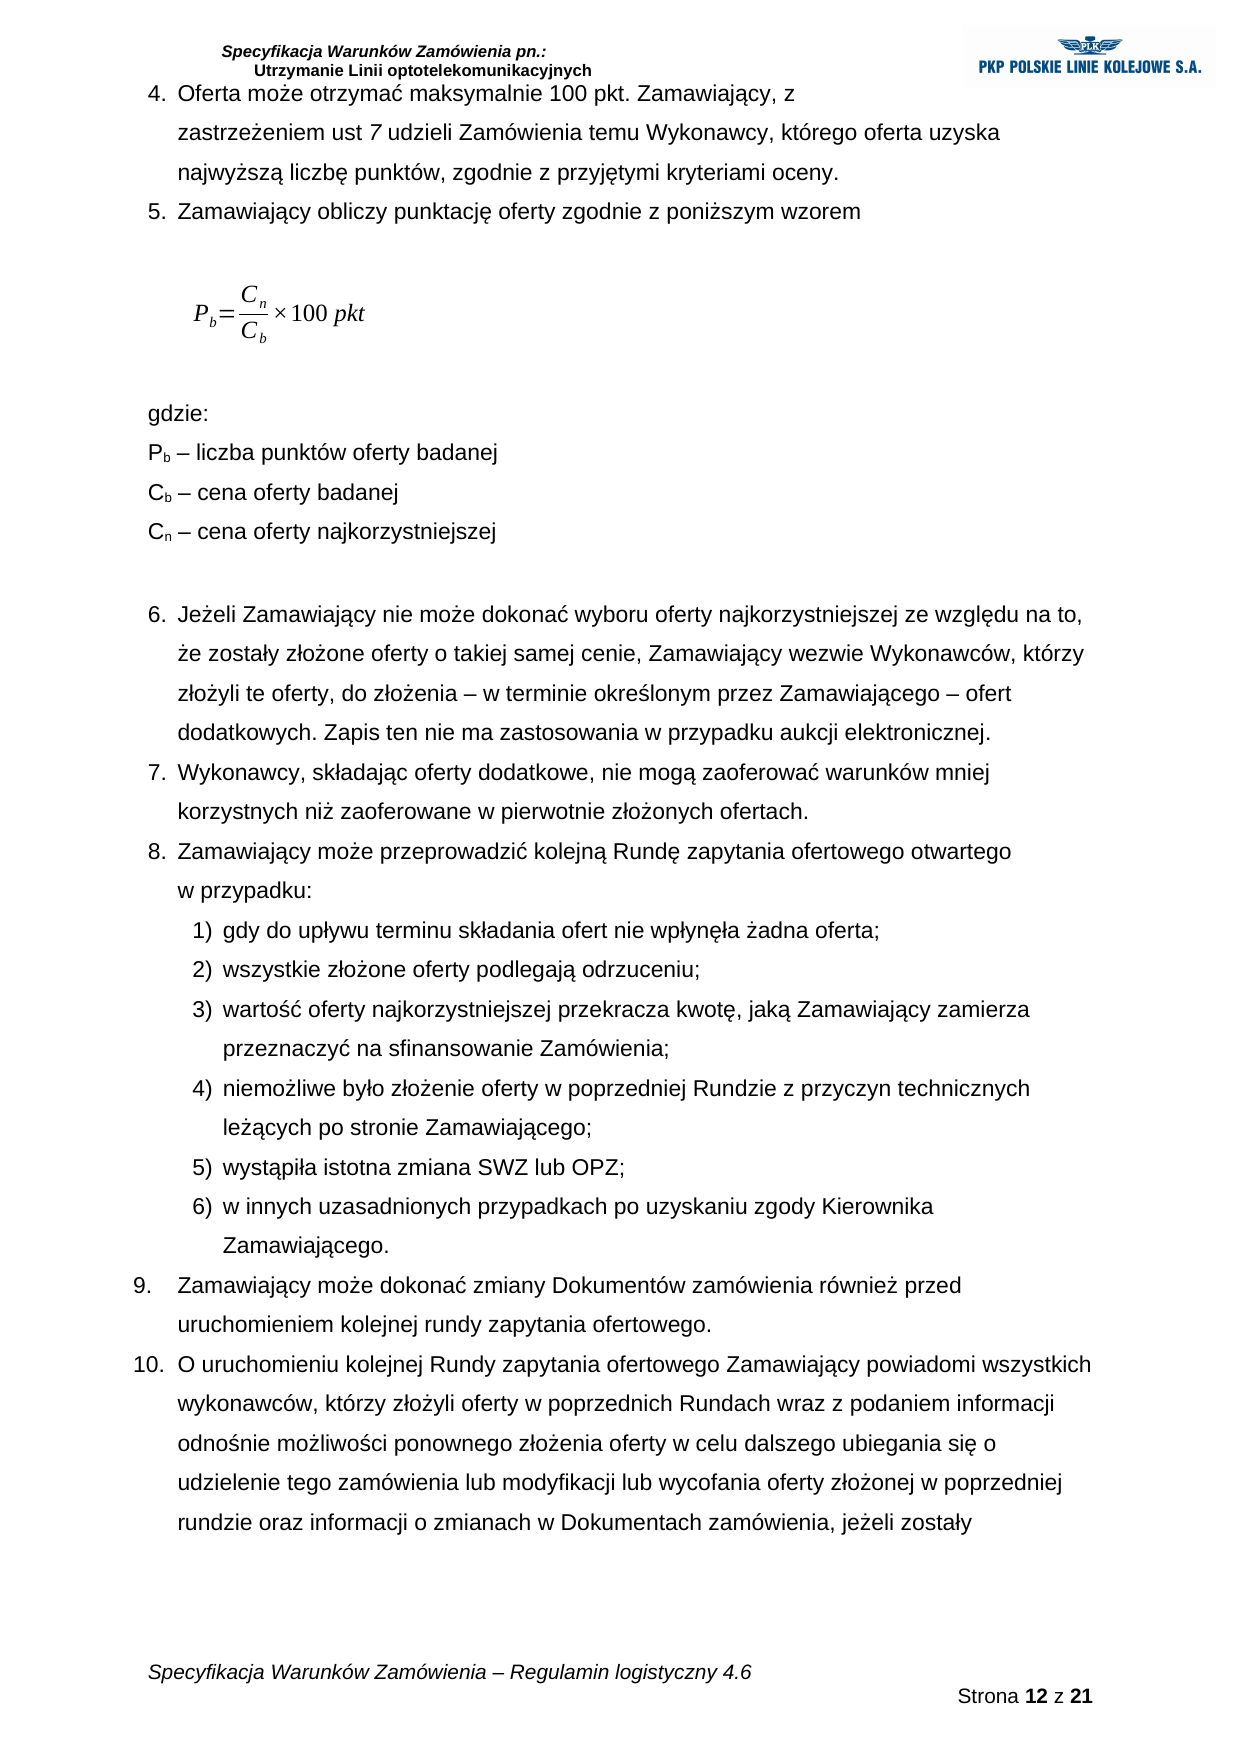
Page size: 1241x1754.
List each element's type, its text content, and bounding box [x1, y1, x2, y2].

picture [962, 25, 1216, 88]
list wszystkie złożone oferty podlegają odrzuceniu; [192, 956, 1093, 982]
text Cn – cena oferty najkorzystniejszej [148, 518, 1093, 544]
text Pb – liczba punktów oferty badanej [148, 439, 1093, 466]
text gdzie: [148, 400, 1093, 426]
list Zamawiający obliczy punktację oferty zgodnie z poniższym wzorem [148, 198, 1093, 224]
list wartość oferty najkorzystniejszej przekracza kwotę, jaką Zamawiający zamierza przeznaczyć na sfinansowanie Zamówienia; [192, 996, 1093, 1061]
list Jeżeli Zamawiający nie może dokonać wyboru oferty najkorzystniejszej ze względu na to, że zostały złożone oferty o takiej samej cenie, Zamawiający wezwie Wykonawców, którzy złożyli te oferty, do złożenia – w terminie określonym przez Zamawiającego – ofert dodatkowych. Zapis ten nie ma zastosowania w przypadku aukcji elektronicznej. [148, 601, 1093, 746]
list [133, 1351, 1093, 1535]
list Zamawiający może dokonać zmiany Dokumentów zamówienia również przed uruchomieniem kolejnej rundy zapytania ofertowego. [133, 1272, 1093, 1338]
list Wykonawcy, składając oferty dodatkowe, nie mogą zaoferować warunków mniej korzystnych niż zaoferowane w pierwotnie złożonych ofertach. [148, 759, 1093, 824]
list w innych uzasadnionych przypadkach po uzyskaniu zgody Kierownika Zamawiającego. [192, 1193, 1093, 1259]
text Cb – cena oferty badanej [148, 479, 1093, 505]
list Zamawiający może przeprowadzić kolejną Rundę zapytania ofertowego otwartego w przypadku: [148, 838, 1093, 903]
list gdy do upływu terminu składania ofert nie wpłynęła żadna oferta; [192, 917, 1093, 943]
list wystąpiła istotna zmiana SWZ lub OPZ; [192, 1153, 1093, 1180]
list niemożliwe było złożenie oferty w poprzedniej Rundzie z przyczyn technicznych leżących po stronie Zamawiającego; [192, 1074, 1093, 1140]
list Oferta może otrzymać maksymalnie 100 pkt. Zamawiający, z zastrzeżeniem ust 7 udzieli Zamówienia temu Wykonawcy, którego oferta uzyska najwyższą liczbę punktów, zgodnie z przyjętymi kryteriami oceny. [148, 80, 1093, 185]
